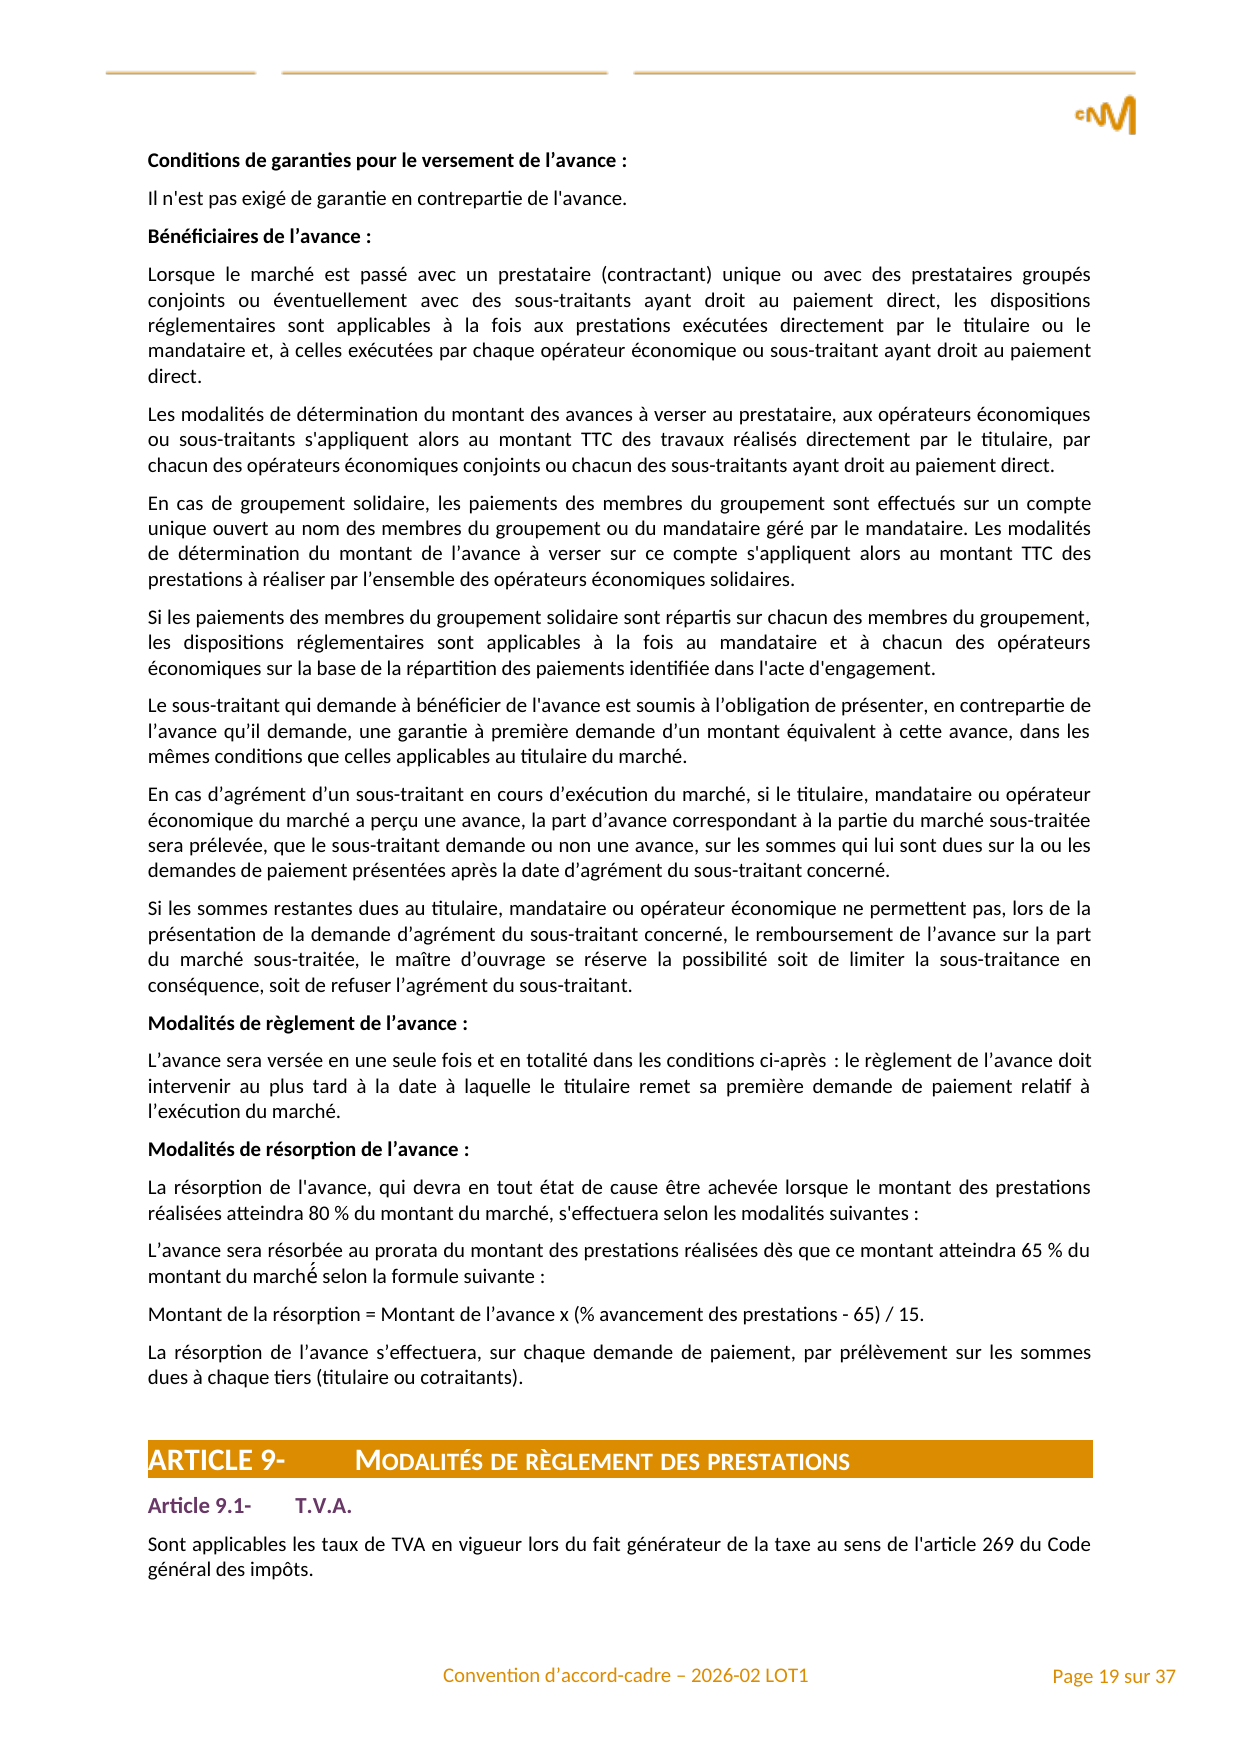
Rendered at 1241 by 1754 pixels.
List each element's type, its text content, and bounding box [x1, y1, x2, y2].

text Modalités de règlement de l’avance : [148, 1010, 1093, 1035]
text Lorsque le marché est passé avec un prestataire (contractant) unique ou avec des prestataires groupés conjoints ou éventuellement avec des sous-traitants ayant droit au paiement direct, les dispositions réglementaires sont applicables à la fois aux prestations exécutées directement par le titulaire ou le mandataire et, à celles exécutées par chaque opérateur économique ou sous-traitant ayant droit au paiement direct. [148, 261, 1093, 388]
subtitle Modalités de règlement des prestations [148, 1440, 1093, 1478]
text La résorption de l'avance, qui devra en tout état de cause être achevée lorsque le montant des prestations réalisées atteindra 80 % du montant du marché, s'effectuera selon les modalités suivantes : [148, 1174, 1093, 1225]
text La résorption de l’avance s’effectuera, sur chaque demande de paiement, par prélèvement sur les sommes dues à chaque tiers (titulaire ou cotraitants). [148, 1339, 1093, 1390]
text Conditions de garanties pour le versement de l’avance : [148, 148, 1093, 173]
text Les modalités de détermination du montant des avances à verser au prestataire, aux opérateurs économiques ou sous-traitants s'appliquent alors au montant TTC des travaux réalisés directement par le titulaire, par chacun des opérateurs économiques conjoints ou chacun des sous-traitants ayant droit au paiement direct. [148, 401, 1093, 477]
text En cas de groupement solidaire, les paiements des membres du groupement sont effectués sur un compte unique ouvert au nom des membres du groupement ou du mandataire géré par le mandataire. Les modalités de détermination du montant de l’avance à verser sur ce compte s'appliquent alors au montant TTC des prestations à réaliser par l’ensemble des opérateurs économiques solidaires. [148, 490, 1093, 591]
text En cas d’agrément d’un sous-traitant en cours d’exécution du marché, si le titulaire, mandataire ou opérateur économique du marché a perçu une avance, la part d’avance correspondant à la partie du marché sous-traitée sera prélevée, que le sous-traitant demande ou non une avance, sur les sommes qui lui sont dues sur la ou les demandes de paiement présentées après la date d’agrément du sous-traitant concerné. [148, 781, 1093, 883]
subtitle T.V.A. [148, 1491, 1093, 1519]
text Bénéficiaires de l’avance : [148, 223, 1093, 249]
text L’avance sera versée en une seule fois et en totalité dans les conditions ci-après : le règlement de l’avance doit intervenir au plus tard à la date à laquelle le titulaire remet sa première demande de paiement relatif à l’exécution du marché. [148, 1048, 1093, 1124]
text Si les sommes restantes dues au titulaire, mandataire ou opérateur économique ne permettent pas, lors de la présentation de la demande d’agrément du sous-traitant concerné, le remboursement de l’avance sur la part du marché sous-traitée, le maître d’ouvrage se réserve la possibilité soit de limiter la sous-traitance en conséquence, soit de refuser l’agrément du sous-traitant. [148, 896, 1093, 997]
text Le sous-traitant qui demande à bénéficier de l'avance est soumis à l’obligation de présenter, en contrepartie de l’avance qu’il demande, une garantie à première demande d’un montant équivalent à cette avance, dans les mêmes conditions que celles applicables au titulaire du marché. [148, 693, 1093, 769]
text Montant de la résorption = Montant de l’avance x (% avancement des prestations - 65) / 15. [148, 1301, 1093, 1326]
text Il n'est pas exigé de garantie en contrepartie de l'avance. [148, 186, 1093, 211]
text Sont applicables les taux de TVA en vigueur lors du fait générateur de la taxe au sens de l'article 269 du Code général des impôts. [148, 1531, 1093, 1582]
text Modalités de résorption de l’avance : [148, 1136, 1093, 1162]
text L’avance sera résorbée au prorata du montant des prestations réalisées dès que ce montant atteindra 65 % du montant du marché́ selon la formule suivante : [148, 1238, 1093, 1288]
text Si les paiements des membres du groupement solidaire sont répartis sur chacun des membres du groupement, les dispositions réglementaires sont applicables à la fois au mandataire et à chacun des opérateurs économiques sur la base de la répartition des paiements identifiée dans l'acte d'engagement. [148, 604, 1093, 680]
